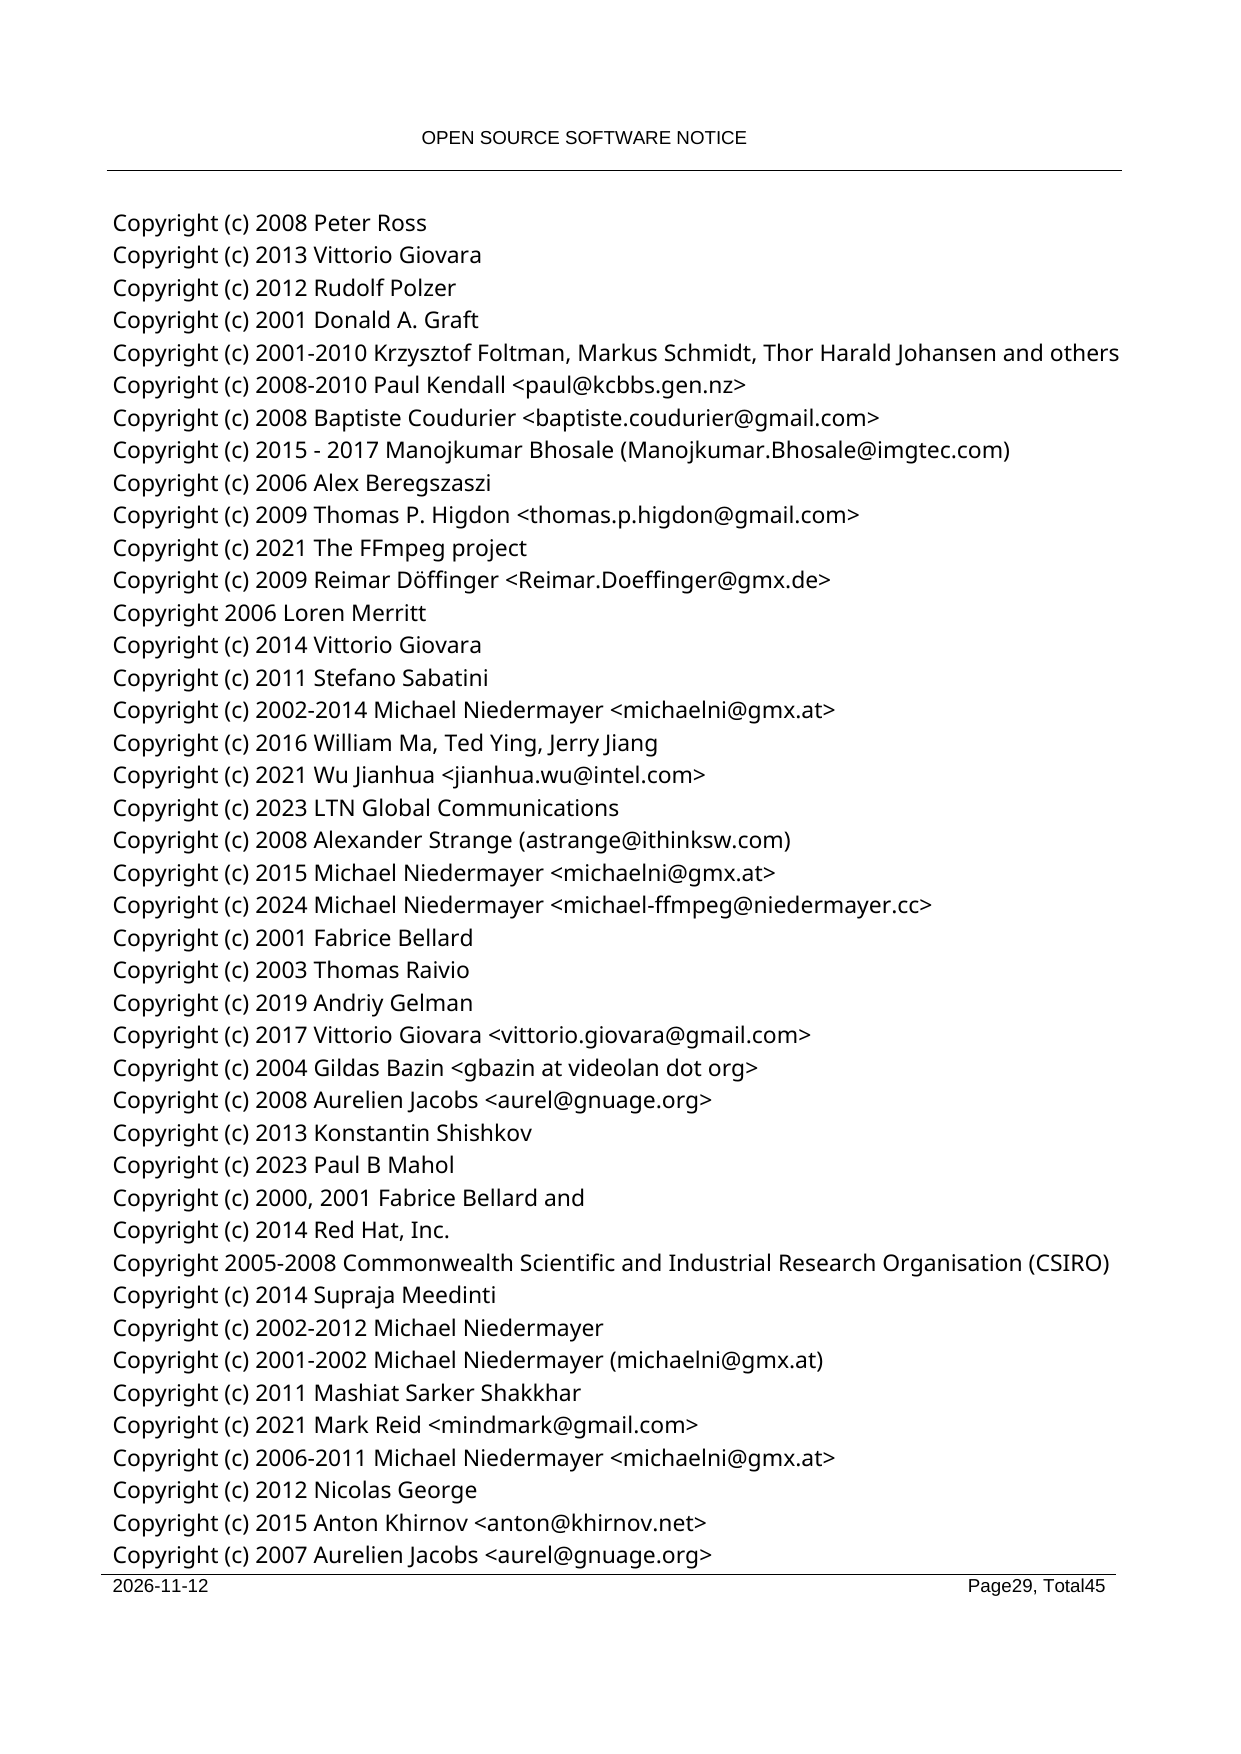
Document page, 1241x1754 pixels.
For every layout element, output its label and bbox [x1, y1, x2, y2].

text [112, 206, 1128, 1571]
